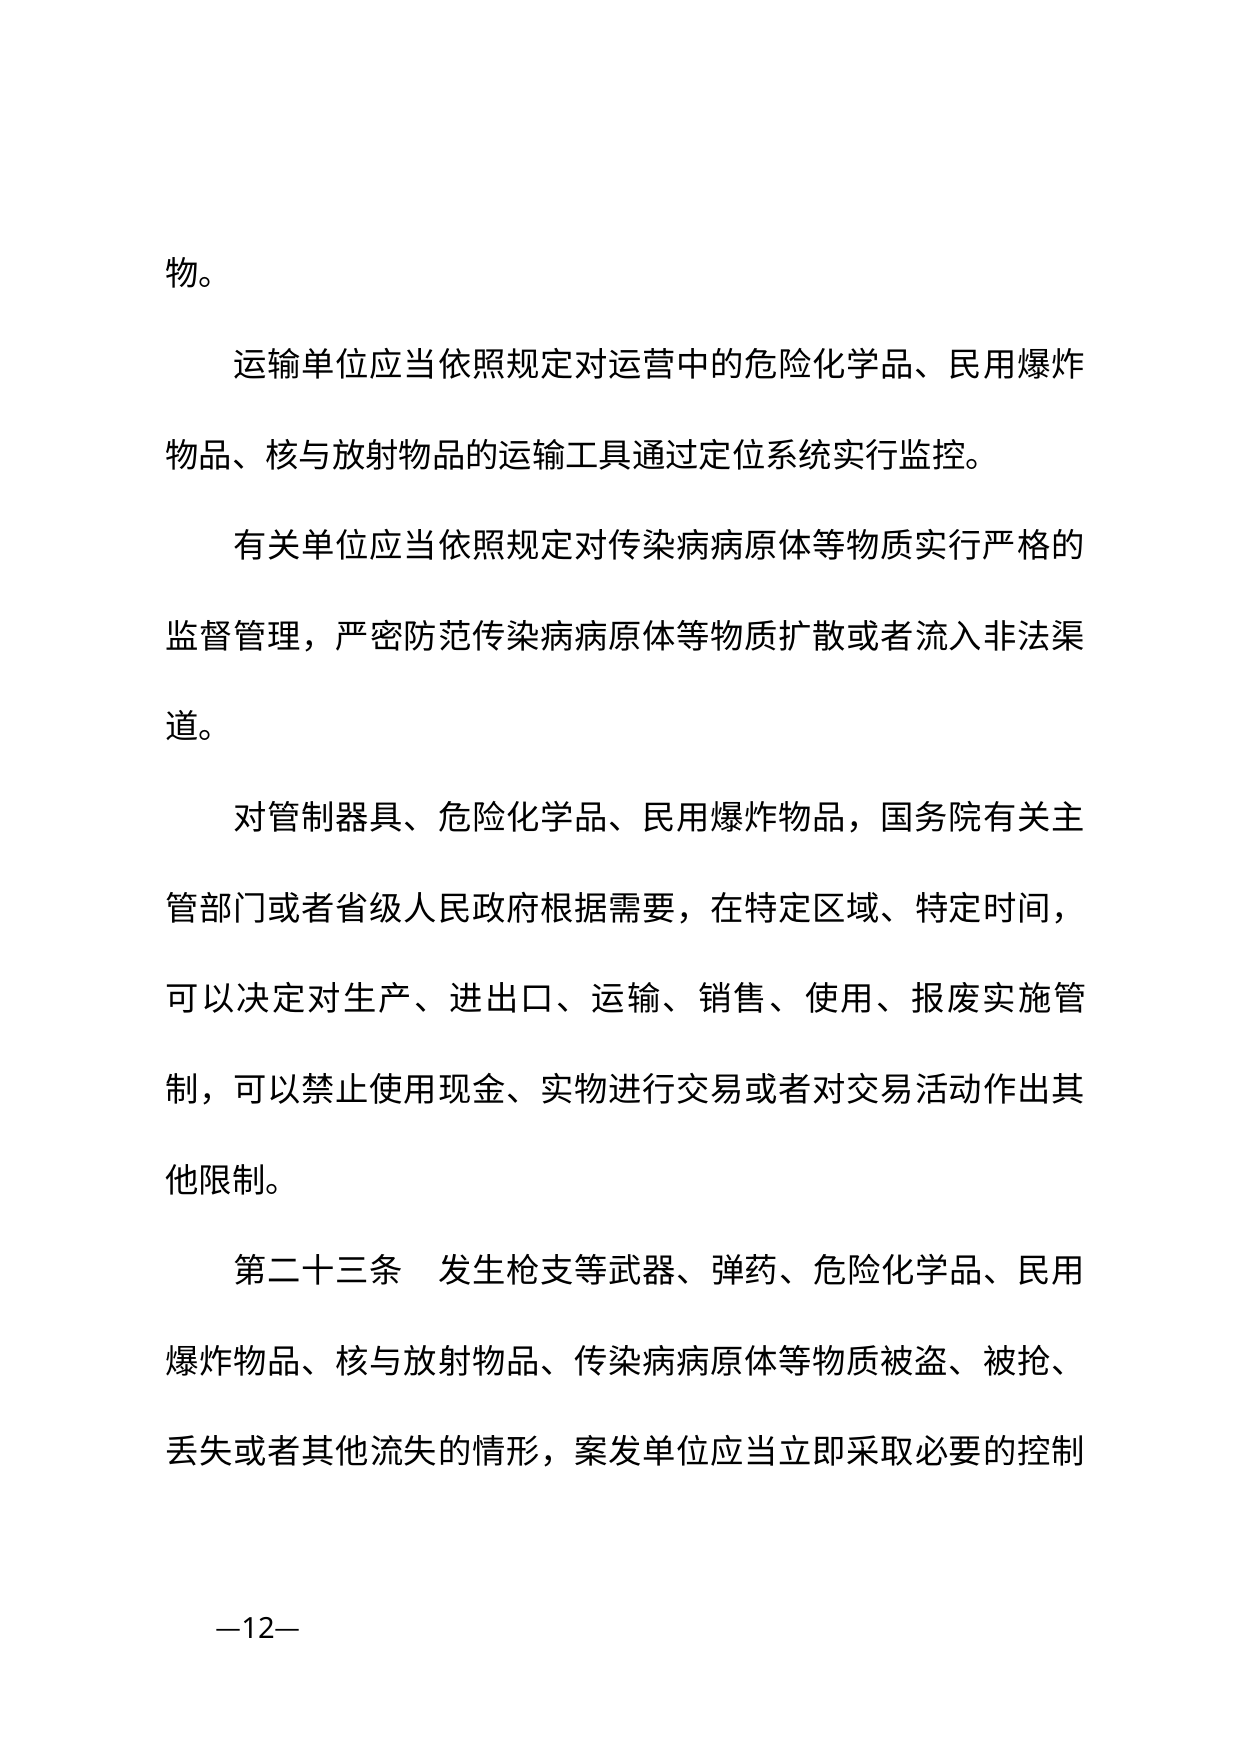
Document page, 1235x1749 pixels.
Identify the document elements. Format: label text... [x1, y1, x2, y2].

text 有关单位应当依照规定对传染病病原体等物质实行严格的监督管理，严密防范传染病病原体等物质扩散或者流入非法渠道。 [165, 498, 1087, 770]
text 对管制器具、危险化学品、民用爆炸物品，国务院有关主管部门或者省级人民政府根据需要，在特定区域、特定时间，可以决定对生产、进出口、运输、销售、使用、报废实施管制，可以禁止使用现金、实物进行交易或者对交易活动作出其他限制。 [165, 770, 1087, 1223]
text 运输单位应当依照规定对运营中的危险化学品、民用爆炸物品、核与放射物品的运输工具通过定位系统实行监控。 [165, 317, 1087, 498]
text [165, 1223, 1087, 1495]
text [165, 226, 1087, 317]
